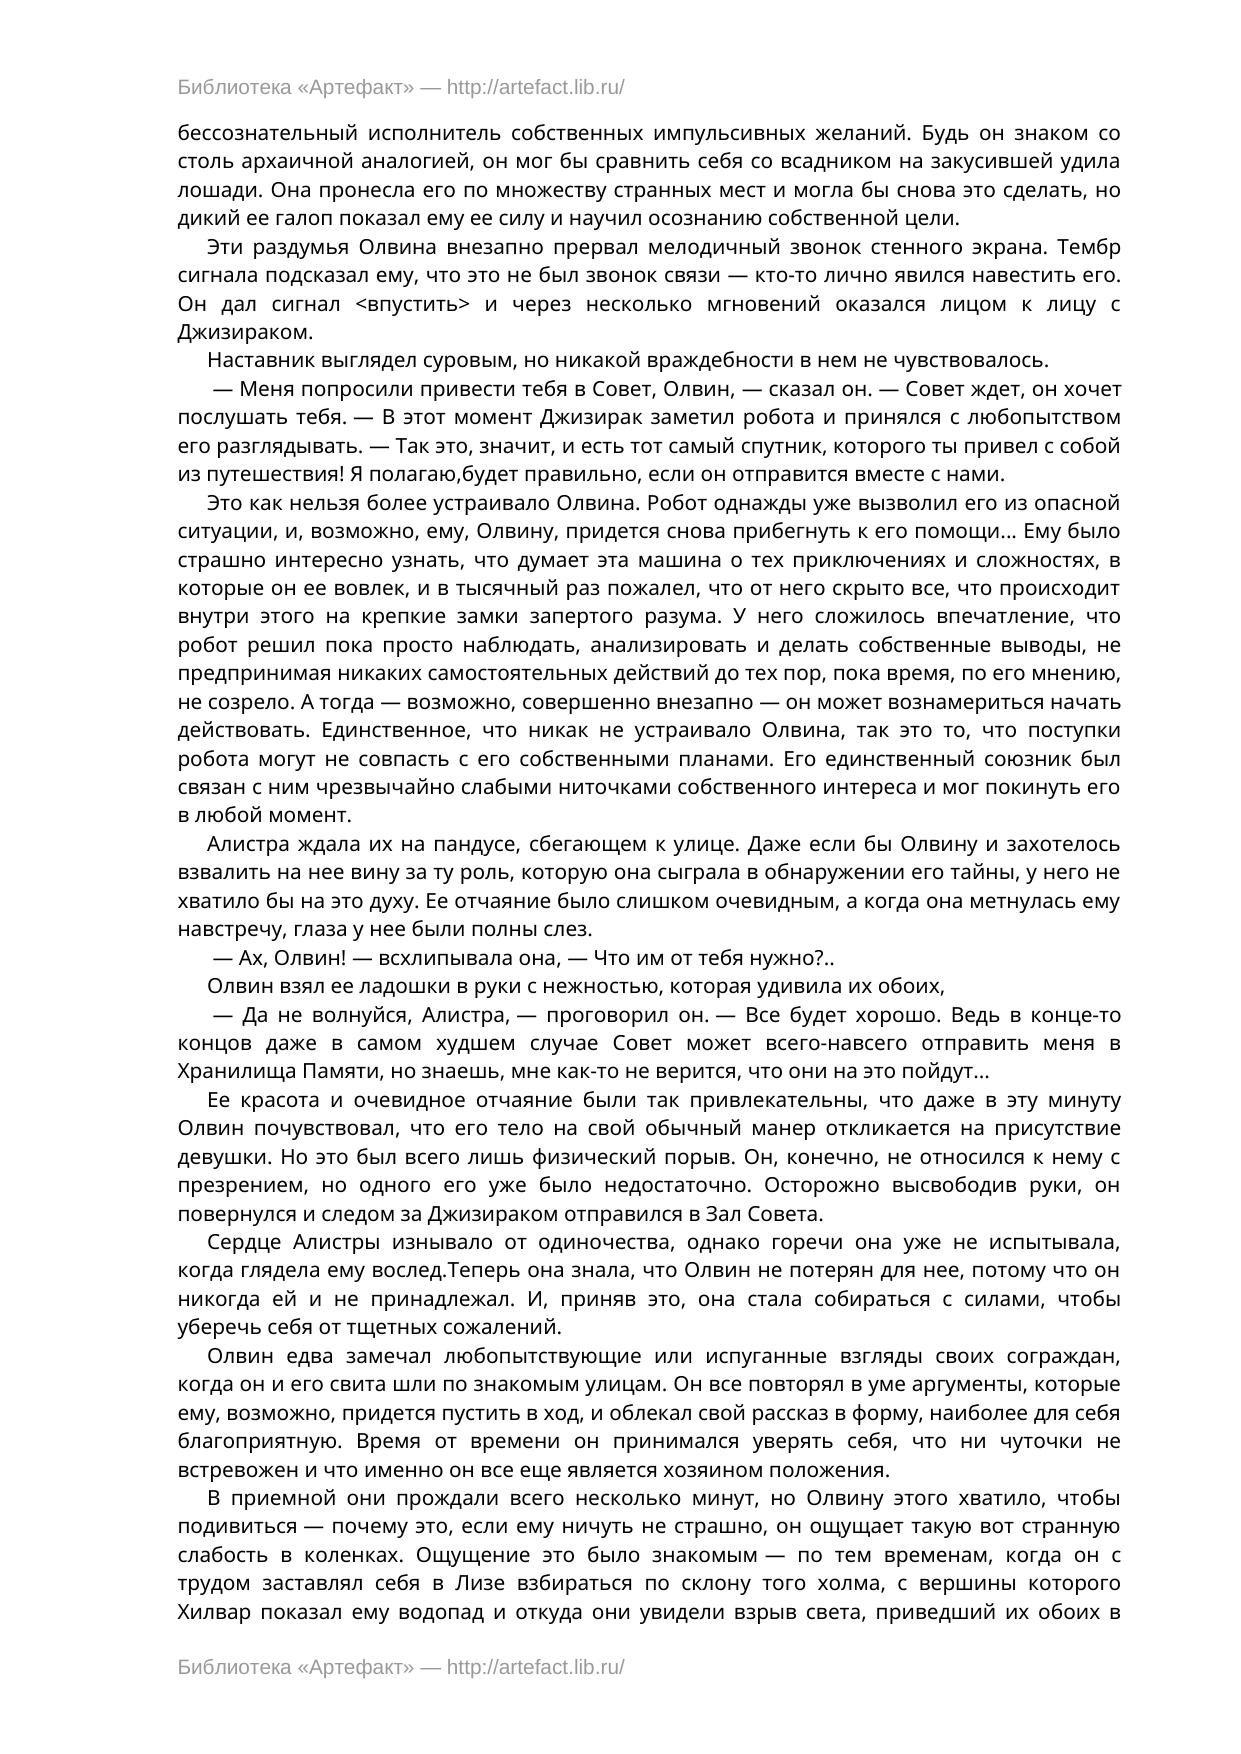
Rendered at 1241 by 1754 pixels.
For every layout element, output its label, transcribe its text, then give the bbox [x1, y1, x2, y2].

text Олвин взял ее ладошки в руки с нежностью, которая удивила их обоих, [177, 971, 1122, 1000]
text — Ах, Олвин! — всхлипывала она, — Что им от тебя нужно?.. [177, 943, 1122, 971]
text Наставник выглядел суровым, но никакой враждебности в нем не чувствовалось. [177, 346, 1122, 374]
text Это как нельзя более устраивало Олвина. Робот однажды уже вызволил его из опасной ситуации, и, возможно, ему, Олвину, придется снова прибегнуть к его помощи... Ему было страшно интересно узнать, что думает эта машина о тех приключениях и сложностях, в которые он ее вовлек, и в тысячный раз пожалел, что от него скрыто все, что происходит внутри этого на крепкие замки запертого разума. У него сложилось впечатление, что робот решил пока просто наблюдать, анализировать и делать собственные выводы, не предпринимая никаких самостоятельных действий до тех пор, пока время, по его мнению, не созрело. А тогда — возможно, совершенно внезапно — он может вознамериться начать действовать. Единственное, что никак не устраивало Олвина, так это то, что поступки робота могут не совпасть с его собственными планами. Его единственный союзник был связан с ним чрезвычайно слабыми ниточками собственного интереса и мог покинуть его в любой момент. [177, 488, 1122, 829]
text Сердце Алистры изнывало от одиночества, однако горечи она уже не испытывала, когда глядела ему вослед.Теперь она знала, что Олвин не потерян для нее, потому что он никогда ей и не принадлежал. И, приняв это, она стала собираться с силами, чтобы уберечь себя от тщетных сожалений. [177, 1227, 1122, 1341]
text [177, 118, 1122, 232]
text Ее красота и очевидное отчаяние были так привлекательны, что даже в эту минуту Олвин почувствовал, что его тело на свой обычный манер откликается на присутствие девушки. Но это был всего лишь физический порыв. Он, конечно, не относился к нему с презрением, но одного его уже было недостаточно. Осторожно высвободив руки, он повернулся и следом за Джизираком отправился в Зал Совета. [177, 1085, 1122, 1227]
text Эти раздумья Олвина внезапно прервал мелодичный звонок стенного экрана. Тембр сигнала подсказал ему, что это не был звонок связи — кто-то лично явился навестить его. Он дал сигнал <впустить> и через несколько мгновений оказался лицом к лицу с Джизираком. [177, 232, 1122, 346]
text — Меня попросили привести тебя в Совет, Олвин, — сказал он. — Совет ждет, он хочет послушать тебя. — В этот момент Джизирак заметил робота и принялся с любопытством его разглядывать. — Так это, значит, и есть тот самый спутник, которого ты привел с собой из путешествия! Я полагаю,будет правильно, если он отправится вместе с нами. [177, 374, 1122, 488]
text Олвин едва замечал любопытствующие или испуганные взгляды своих сограждан, когда он и его свита шли по знакомым улицам. Он все повторял в уме аргументы, которые ему, возможно, придется пустить в ход, и облекал свой рассказ в форму, наиболее для себя благоприятную. Время от времени он принимался уверять себя, что ни чуточки не встревожен и что именно он все еще является хозяином положения. [177, 1341, 1122, 1483]
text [177, 1483, 1122, 1625]
text Алистра ждала их на пандусе, сбегающем к улице. Даже если бы Олвину и захотелось взвалить на нее вину за ту роль, которую она сыграла в обнаружении его тайны, у него не хватило бы на это духу. Ее отчаяние было слишком очевидным, а когда она метнулась ему навстречу, глаза у нее были полны слез. [177, 829, 1122, 943]
text — Да не волнуйся, Алистра, — проговорил он. — Все будет хорошо. Ведь в конце-то концов даже в самом худшем случае Совет может всего-навсего отправить меня в Хранилища Памяти, но знаешь, мне как-то не верится, что они на это пойдут... [177, 1000, 1122, 1085]
